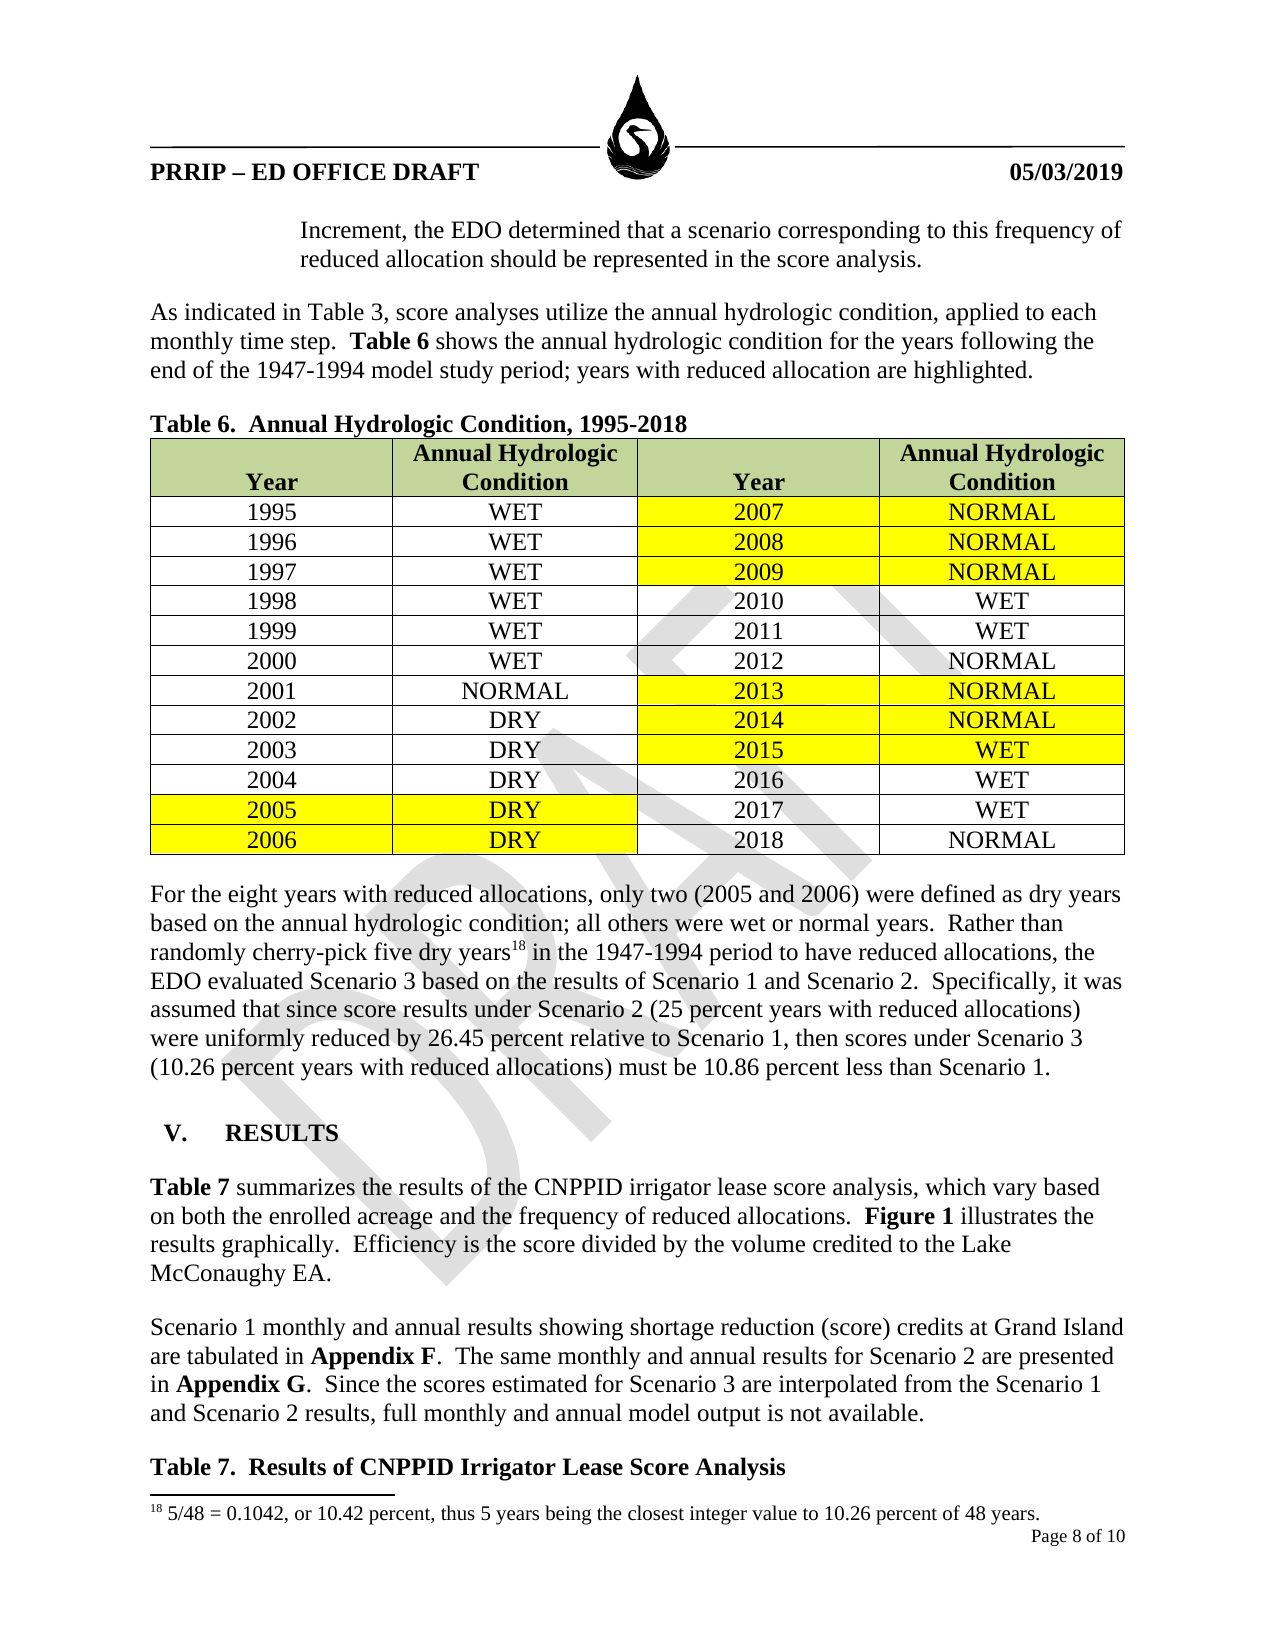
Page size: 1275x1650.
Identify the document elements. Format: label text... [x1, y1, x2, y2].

table_header Annual Hydrologic Condition [393, 439, 637, 496]
table_header Year [638, 439, 879, 496]
table_cell NORMAL [880, 646, 1124, 675]
table_cell 2006 [151, 825, 392, 853]
table_cell WET [393, 557, 637, 585]
table_cell WET [880, 586, 1124, 615]
list RESULTS [187, 1118, 1125, 1147]
table_cell 2017 [638, 795, 879, 824]
list Table 7. Results of CNPPID Irrigator Lease Score Analysis [150, 1452, 1125, 1481]
table_cell 2014 [638, 706, 879, 734]
table_cell 2018 [638, 825, 879, 853]
table_cell 2009 [638, 557, 879, 585]
table_cell NORMAL [880, 497, 1124, 526]
table_cell WET [393, 497, 637, 526]
table_cell DRY [393, 795, 637, 824]
table_cell NORMAL [880, 706, 1124, 734]
table_cell WET [880, 795, 1124, 824]
list For the eight years with reduced allocations, only two (2005 and 2006) were defined as dry years based on the annual hydrologic condition; all others were wet or normal years. Rather than randomly cherry-pick five dry years in the 1947-1994 period to have reduced allocations, the EDO evaluated Scenario 3 based on the results of Scenario 1 and Scenario 2. Specifically, it was assumed that since score results under Scenario 2 (25 percent years with reduced allocations) were uniformly reduced by 26.45 percent relative to Scenario 1, then scores under Scenario 3 (10.26 percent years with reduced allocations) must be 10.86 percent less than Scenario 1. [150, 879, 1125, 1081]
table_cell 2004 [151, 765, 392, 794]
table_cell 2005 [151, 795, 392, 824]
list Table 7 summarizes the results of the CNPPID irrigator lease score analysis, which vary based on both the enrolled acreage and the frequency of reduced allocations. Figure 1 illustrates the results graphically. Efficiency is the score divided by the volume credited to the Lake McConaughy EA. [150, 1172, 1125, 1287]
table_cell WET [393, 586, 637, 615]
table_cell NORMAL [880, 557, 1124, 585]
table_cell WET [393, 646, 637, 675]
table_cell NORMAL [880, 676, 1124, 704]
table_cell NORMAL [880, 825, 1124, 853]
table_cell 2002 [151, 706, 392, 734]
table_cell WET [880, 735, 1124, 764]
picture [598, 75, 677, 181]
table_cell 1997 [151, 557, 392, 585]
list Scenario 1 monthly and annual results showing shortage reduction (score) credits at Grand Island are tabulated in Appendix F. The same monthly and annual results for Scenario 2 are presented in Appendix G. Since the scores estimated for Scenario 3 are interpolated from the Scenario 1 and Scenario 2 results, full monthly and annual model output is not available. [150, 1312, 1125, 1427]
table_cell DRY [393, 765, 637, 794]
table_cell 2010 [638, 586, 879, 615]
table_cell 2011 [638, 616, 879, 645]
table_cell 1996 [151, 527, 392, 556]
table_cell NORMAL [393, 676, 637, 704]
table_cell DRY [393, 706, 637, 734]
table_cell DRY [393, 735, 637, 764]
table_cell 2008 [638, 527, 879, 556]
table_cell NORMAL [880, 527, 1124, 556]
table_cell 2015 [638, 735, 879, 764]
list As indicated in Table 3, score analyses utilize the annual hydrologic condition, applied to each monthly time step. Table 6 shows the annual hydrologic condition for the years following the end of the 1947-1994 model study period; years with reduced allocation are highlighted. [150, 297, 1125, 384]
table_cell WET [880, 765, 1124, 794]
table_header Year [151, 439, 392, 496]
table_cell 2001 [151, 676, 392, 704]
table_cell 2000 [151, 646, 392, 675]
table_header Annual Hydrologic Condition [880, 439, 1124, 496]
table_cell 2003 [151, 735, 392, 764]
list Table 6. Annual Hydrologic Condition, 1995-2018 [150, 409, 1125, 437]
table_cell WET [393, 527, 637, 556]
table_cell DRY [393, 825, 637, 853]
table_cell 1995 [151, 497, 392, 526]
table_cell 2012 [638, 646, 879, 675]
table_cell 2013 [638, 676, 879, 704]
table_cell WET [880, 616, 1124, 645]
table_cell 1999 [151, 616, 392, 645]
table_cell 2016 [638, 765, 879, 794]
table_cell WET [393, 616, 637, 645]
table_cell 1998 [151, 586, 392, 615]
table_cell 2007 [638, 497, 879, 526]
